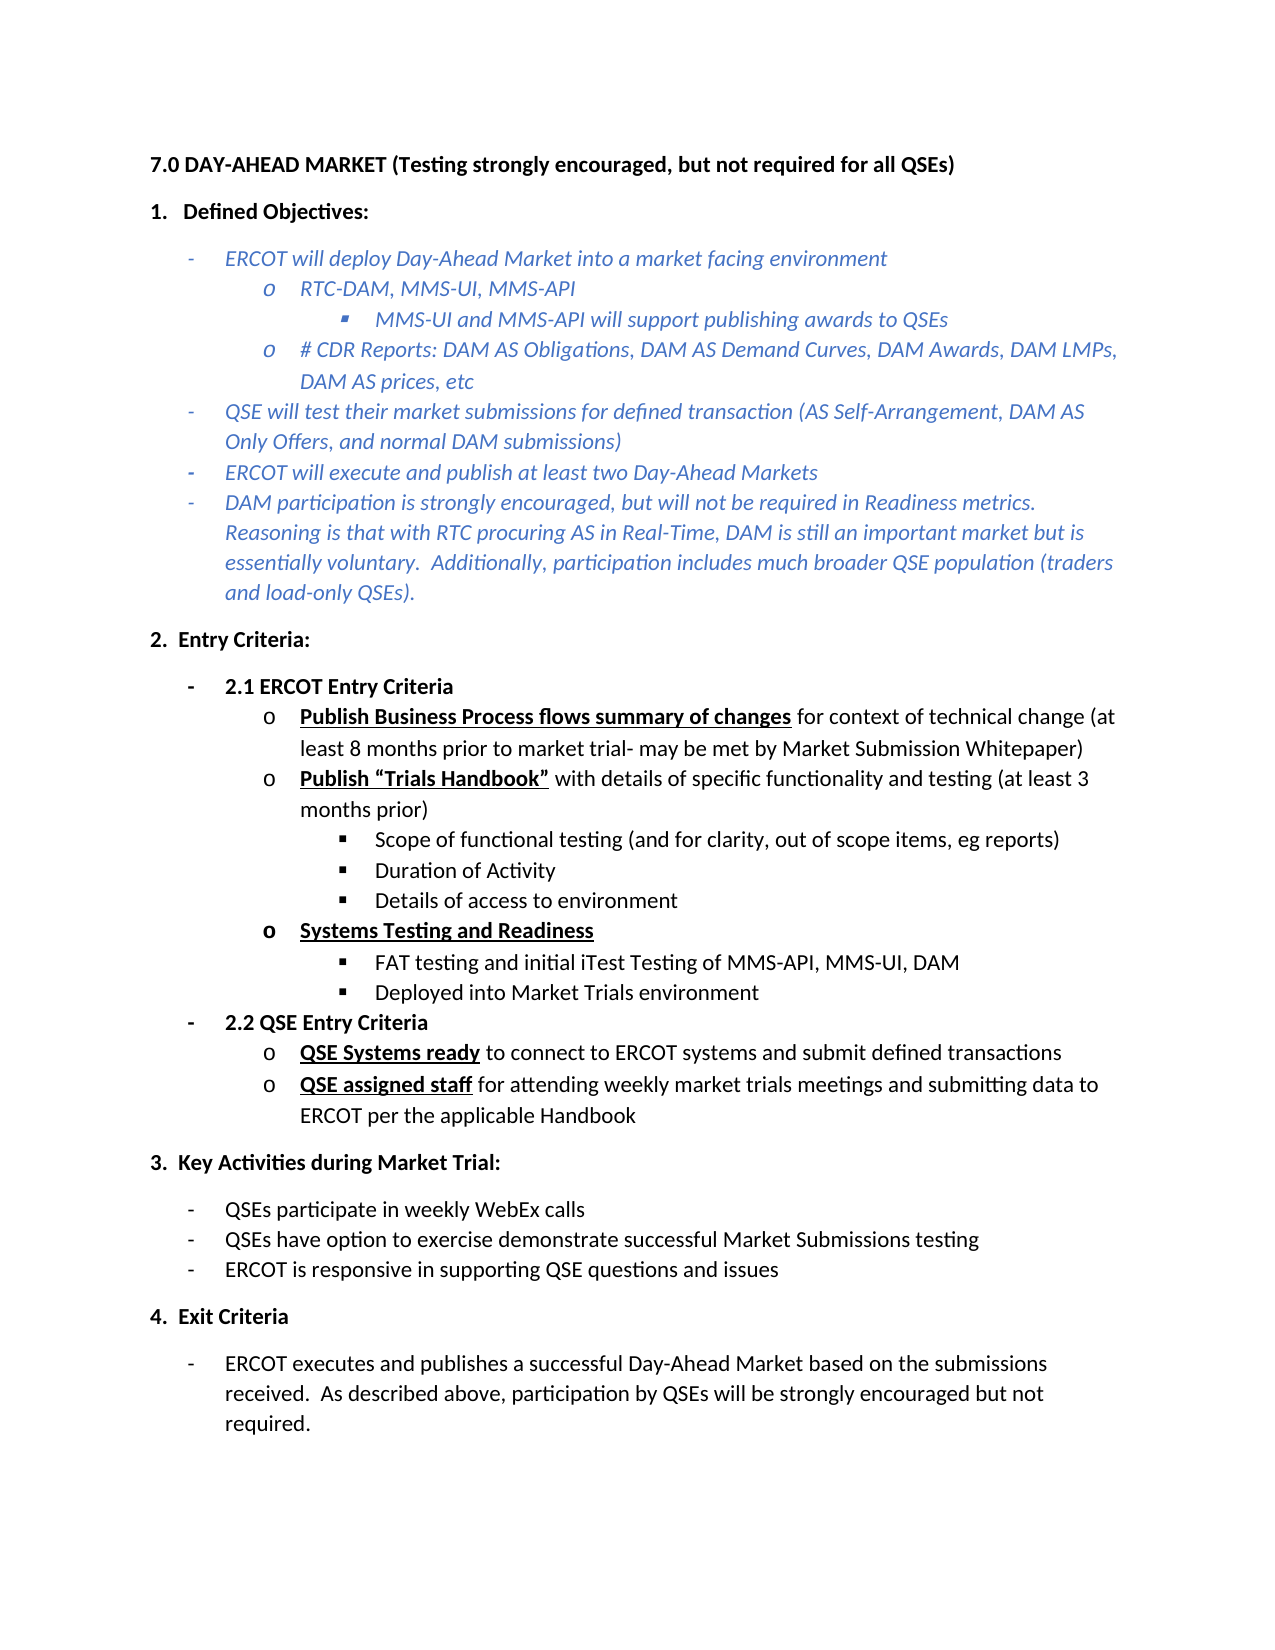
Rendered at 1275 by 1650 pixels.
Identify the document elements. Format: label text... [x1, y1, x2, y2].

list Deployed into Market Trials environment [337, 978, 1125, 1006]
list QSE will test their market submissions for defined transaction (AS Self-Arrangement, DAM AS Only Offers, and normal DAM submissions) [187, 397, 1125, 455]
list ERCOT will execute and publish at least two Day-Ahead Markets [187, 458, 1125, 486]
list ERCOT executes and publishes a successful Day-Ahead Market based on the submissions received. As described above, participation by QSEs will be strongly encouraged but not required. [187, 1349, 1125, 1437]
list QSE assigned staff for attending weekly market trials meetings and submitting data to ERCOT per the applicable Handbook [262, 1070, 1125, 1129]
text 7.0 DAY-AHEAD MARKET (Testing strongly encouraged, but not required for all QSEs) [150, 150, 1125, 178]
list RTC-DAM, MMS-UI, MMS-API [262, 274, 1125, 303]
list ERCOT will deploy Day-Ahead Market into a market facing environment [187, 244, 1125, 272]
text 3. Key Activities during Market Trial: [150, 1148, 1125, 1176]
text 1. Defined Objectives: [150, 197, 1125, 225]
list QSEs participate in weekly WebEx calls [187, 1195, 1125, 1223]
list FAT testing and initial iTest Testing of MMS-API, MMS-UI, DAM [337, 948, 1125, 976]
list # CDR Reports: DAM AS Obligations, DAM AS Demand Curves, DAM Awards, DAM LMPs, DAM AS prices, etc [262, 336, 1125, 395]
list DAM participation is strongly encouraged, but will not be required in Readiness metrics. Reasoning is that with RTC procuring AS in Real-Time, DAM is still an important market but is essentially voluntary. Additionally, participation includes much broader QSE population (traders and load-only QSEs). [187, 488, 1125, 606]
list ERCOT is responsive in supporting QSE questions and issues [187, 1255, 1125, 1283]
list MMS-UI and MMS-API will support publishing awards to QSEs [337, 305, 1125, 333]
list Details of access to environment [337, 886, 1125, 914]
list Scope of functional testing (and for clarity, out of scope items, eg reports) [337, 826, 1125, 853]
list Duration of Activity [337, 856, 1125, 884]
list Publish Business Process flows summary of changes for context of technical change (at least 8 months prior to market trial- may be met by Market Submission Whitepaper) [262, 702, 1125, 762]
list 2.2 QSE Entry Criteria [187, 1008, 1125, 1036]
list 2.1 ERCOT Entry Criteria [187, 672, 1125, 700]
list Systems Testing and Readiness [262, 916, 1125, 945]
text 4. Exit Criteria [150, 1302, 1125, 1330]
list QSE Systems ready to connect to ERCOT systems and submit defined transactions [262, 1038, 1125, 1067]
list QSEs have option to exercise demonstrate successful Market Submissions testing [187, 1225, 1125, 1253]
text 2. Entry Criteria: [150, 625, 1125, 653]
list Publish “Trials Handbook” with details of specific functionality and testing (at least 3 months prior) [262, 764, 1125, 823]
